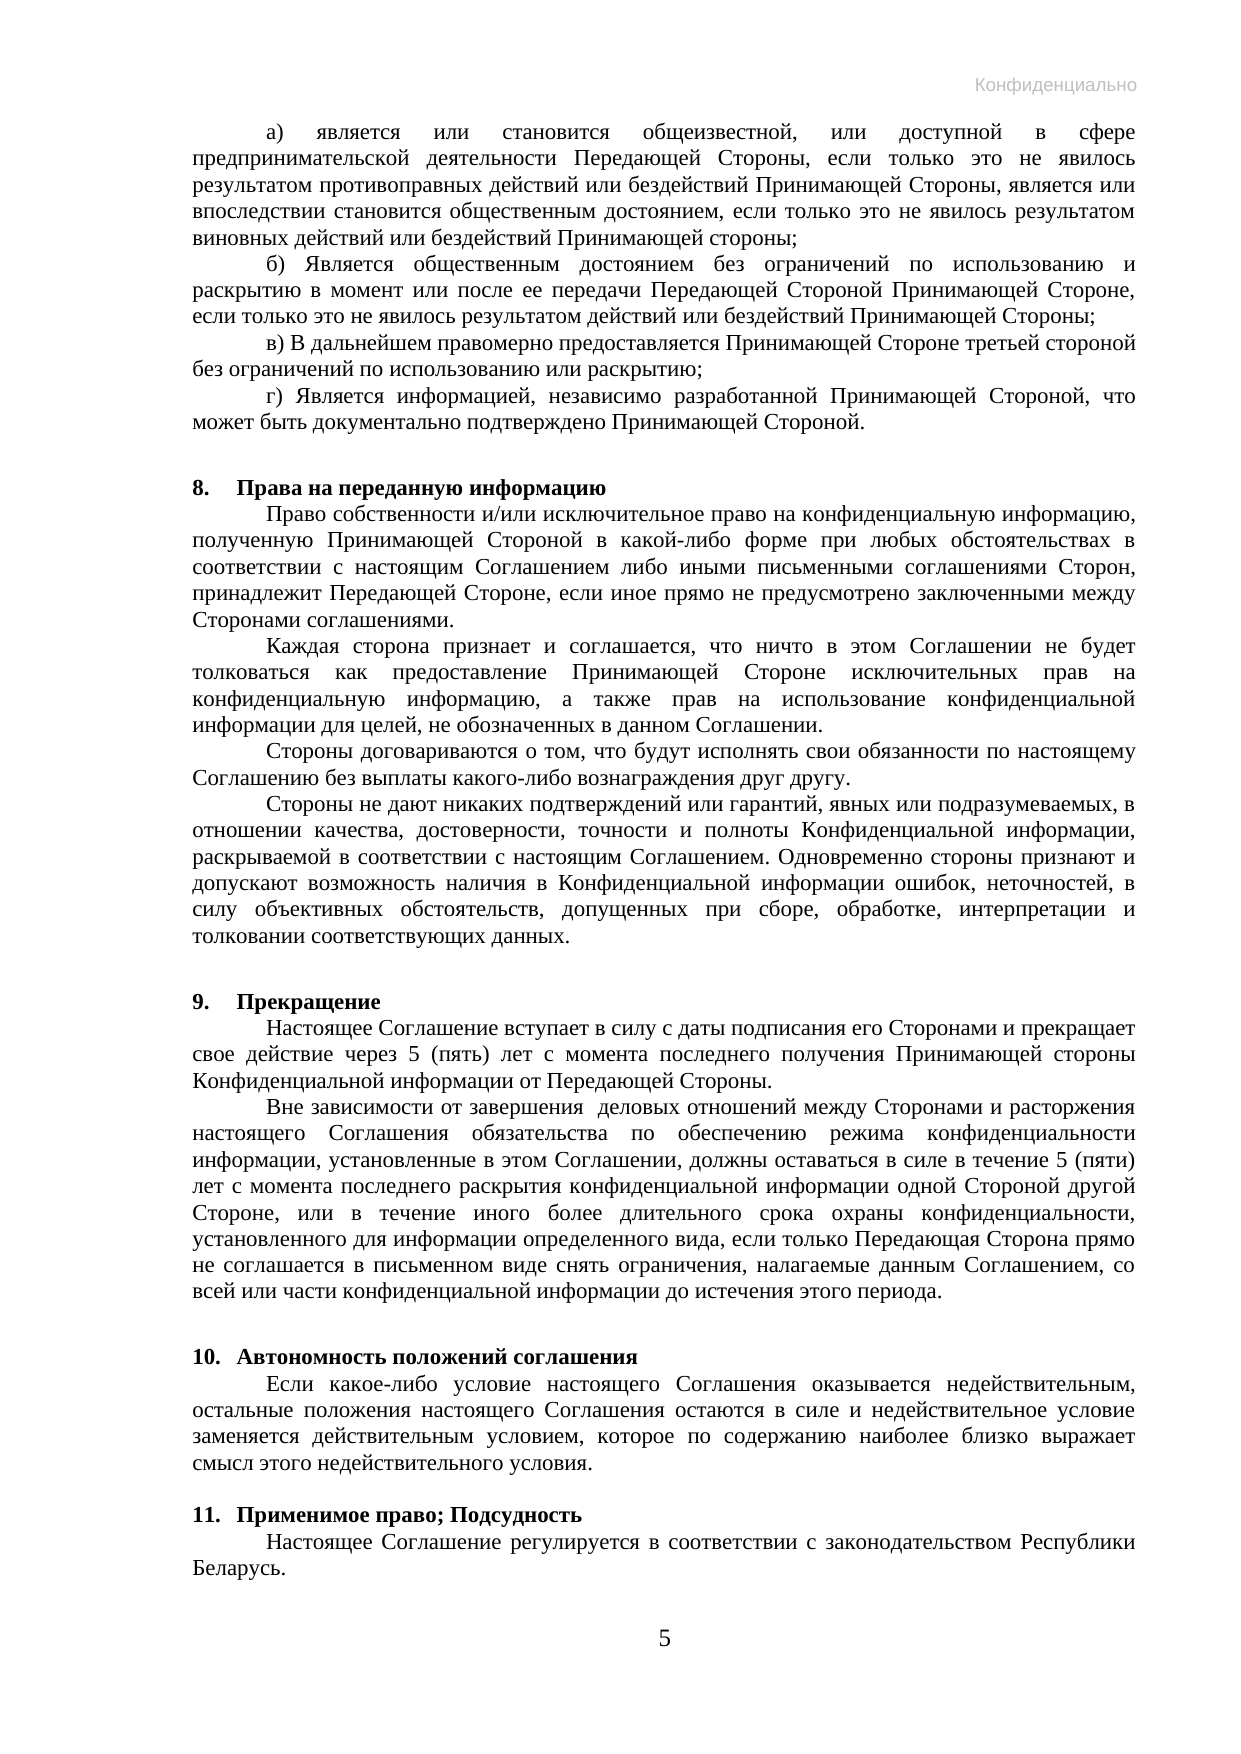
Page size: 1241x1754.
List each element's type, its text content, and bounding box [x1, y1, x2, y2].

text Если какое-либо условие настоящего Соглашения оказывается недействительным, остальные положения настоящего Соглашения остаются в силе и недействительное условие заменяется действительным условием, которое по содержанию наиболее близко выражает смысл этого недействительного условия. [192, 1370, 1137, 1475]
subtitle Автономность положений соглашения [192, 1343, 1137, 1370]
text Настоящее Соглашение вступает в силу с даты подписания его Сторонами и прекращает свое действие через 5 (пять) лет с момента последнего получения Принимающей стороны Конфиденциальной информации от Передающей Стороны. [192, 1014, 1137, 1093]
text Право собственности и/или исключительное право на конфиденциальную информацию, полученную Принимающей Стороной в какой-либо форме при любых обстоятельствах в соответствии с настоящим Соглашением либо иными письменными соглашениями Сторон, принадлежит Передающей Стороне, если иное прямо не предусмотрено заключенными между Сторонами соглашениями. [192, 500, 1137, 632]
text Стороны договариваются о том, что будут исполнять свои обязанности по настоящему Соглашению без выплаты какого-либо вознаграждения друг другу. [192, 737, 1137, 790]
subtitle Прекращение [192, 988, 1137, 1014]
text Настоящее Соглашение регулируется в соответствии с законодательством Республики Беларусь. [192, 1528, 1137, 1581]
text а) является или становится общеизвестной, или доступной в сфере предпринимательской деятельности Передающей Стороны, если только это не явилось результатом противоправных действий или бездействий Принимающей Стороны, является или впоследствии становится общественным достоянием, если только это не явилось результатом виновных действий или бездействий Принимающей стороны; [192, 118, 1137, 250]
text Вне зависимости от завершения деловых отношений между Сторонами и расторжения настоящего Соглашения обязательства по обеспечению режима конфиденциальности информации, установленные в этом Соглашении, должны оставаться в силе в течение 5 (пяти) лет с момента последнего раскрытия конфиденциальной информации одной Стороной другой Стороне, или в течение иного более длительного срока охраны конфиденциальности, установленного для информации определенного вида, если только Передающая Сторона прямо не соглашается в письменном виде снять ограничения, налагаемые данным Соглашением, со всей или части конфиденциальной информации до истечения этого периода. [192, 1093, 1137, 1304]
text г) Является информацией, независимо разработанной Принимающей Стороной, что может быть документально подтверждено Принимающей Стороной. [192, 382, 1137, 434]
text Стороны не дают никаких подтверждений или гарантий, явных или подразумеваемых, в отношении качества, достоверности, точности и полноты Конфиденциальной информации, раскрываемой в соответствии с настоящим Соглашением. Одновременно стороны признают и допускают возможность наличия в Конфиденциальной информации ошибок, неточностей, в силу объективных обстоятельств, допущенных при сборе, обработке, интерпретации и толковании соответствующих данных. [192, 790, 1137, 948]
text Каждая сторона признает и соглашается, что ничто в этом Соглашении не будет толковаться как предоставление Принимающей Стороне исключительных прав на конфиденциальную информацию, а также прав на использование конфиденциальной информации для целей, не обозначенных в данном Соглашении. [192, 632, 1137, 737]
list Применимое право; Подсудность [192, 1502, 1137, 1528]
text в) В дальнейшем правомерно предоставляется Принимающей Стороне третьей стороной без ограничений по использованию или раскрытию; [192, 329, 1137, 382]
text б) Является общественным достоянием без ограничений по использованию и раскрытию в момент или после ее передачи Передающей Стороной Принимающей Стороне, если только это не явилось результатом действий или бездействий Принимающей Стороны; [192, 250, 1137, 329]
subtitle Права на переданную информацию [192, 474, 1137, 500]
